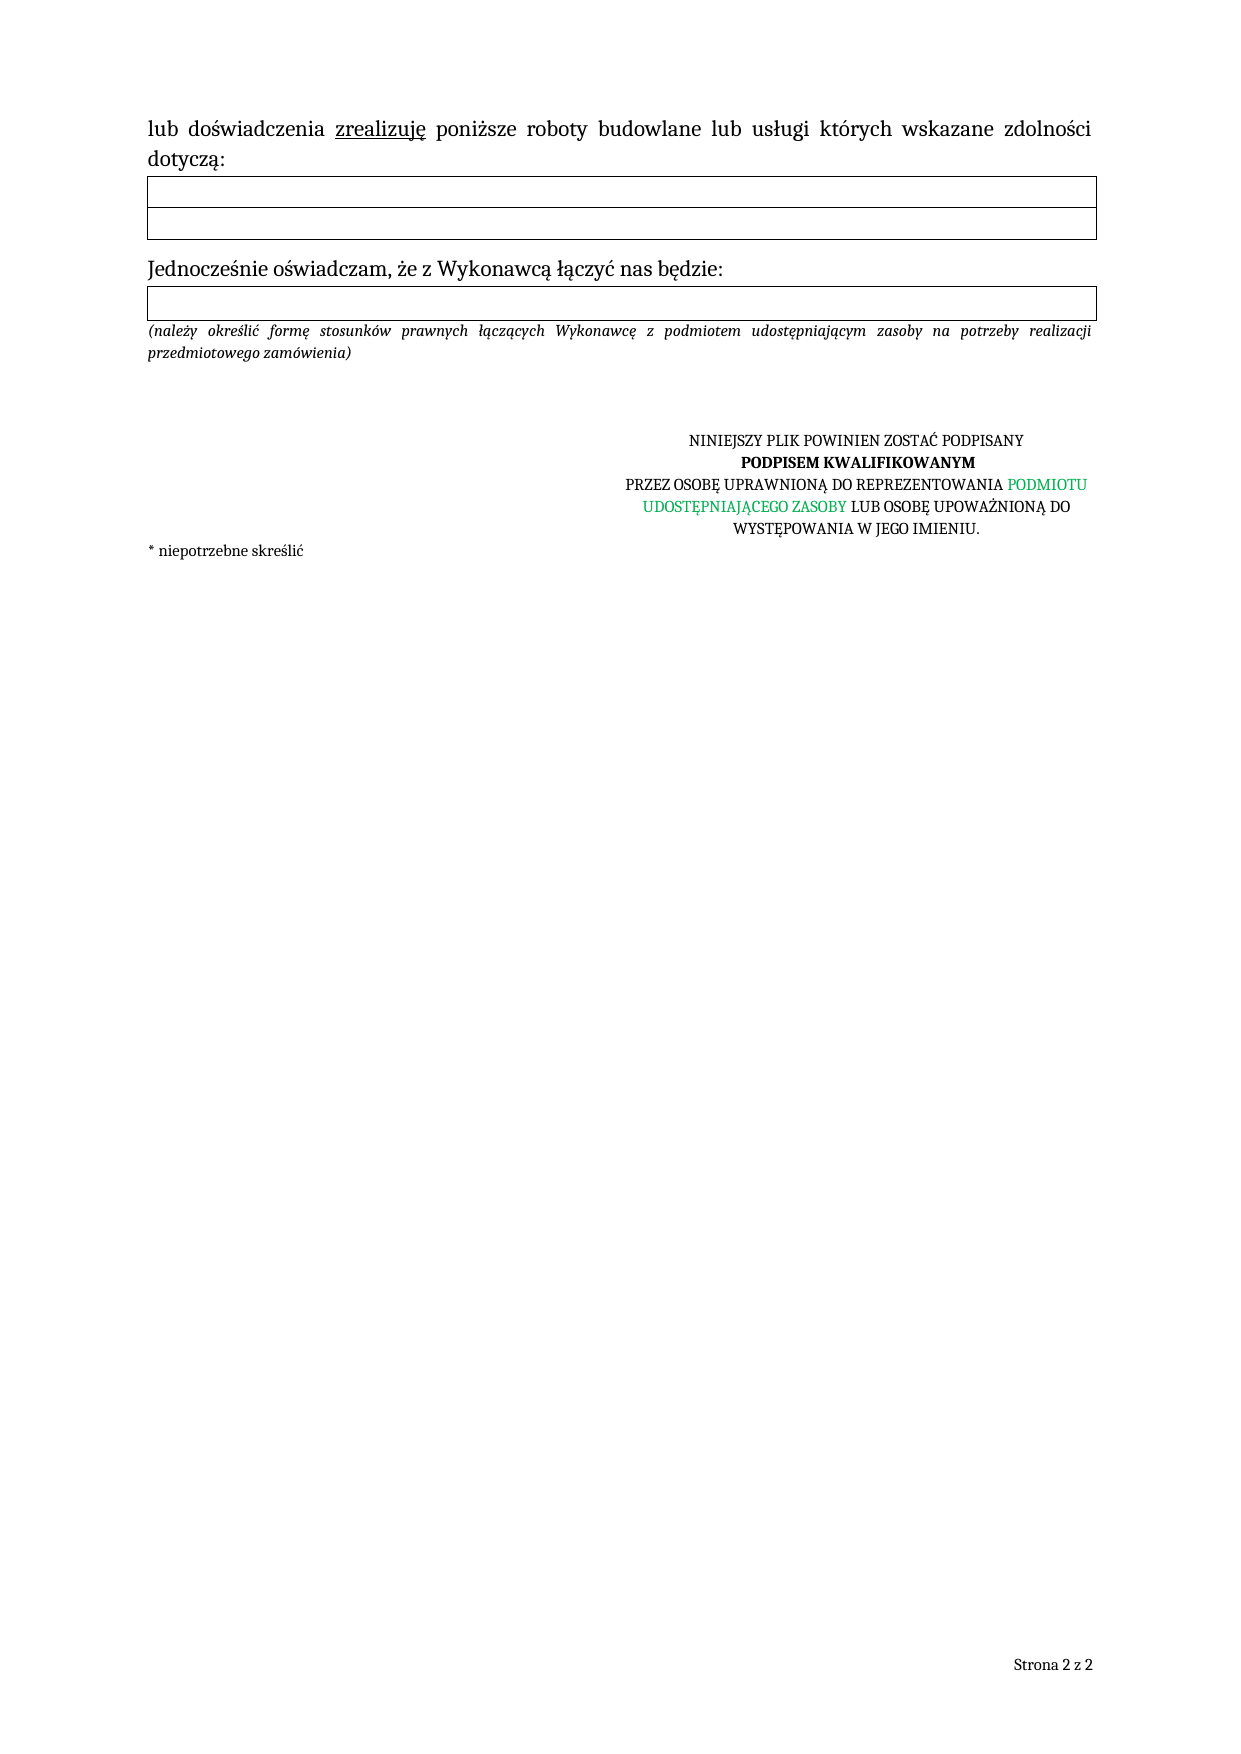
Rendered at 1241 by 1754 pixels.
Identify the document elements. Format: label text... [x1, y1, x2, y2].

table_header [148, 287, 1096, 320]
text (należy określić formę stosunków prawnych łączących Wykonawcę z podmiotem udostępniającym zasoby na potrzeby realizacji przedmiotowego zamówienia) [148, 321, 1093, 362]
table_cell [148, 208, 1096, 238]
text * niepotrzebne skreślić [148, 541, 1093, 560]
text NINIEJSZY PLIK POWINIEN ZOSTAĆ PODPISANY [620, 431, 1093, 451]
text Jednocześnie oświadczam, że z Wykonawcą łączyć nas będzie: [148, 256, 1093, 282]
text PRZEZ OSOBĘ UPRAWNIONĄ DO REPREZENTOWANIA PODMIOTU UDOSTĘPNIAJĄCEGO ZASOBY LUB OSOBĘ UPOWAŻNIONĄ DO WYSTĘPOWANIA W JEGO IMIENIU. [620, 475, 1093, 538]
table_header [148, 177, 1096, 207]
text PODPISEM KWALIFIKOWANYM [620, 453, 1093, 472]
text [148, 116, 1093, 172]
